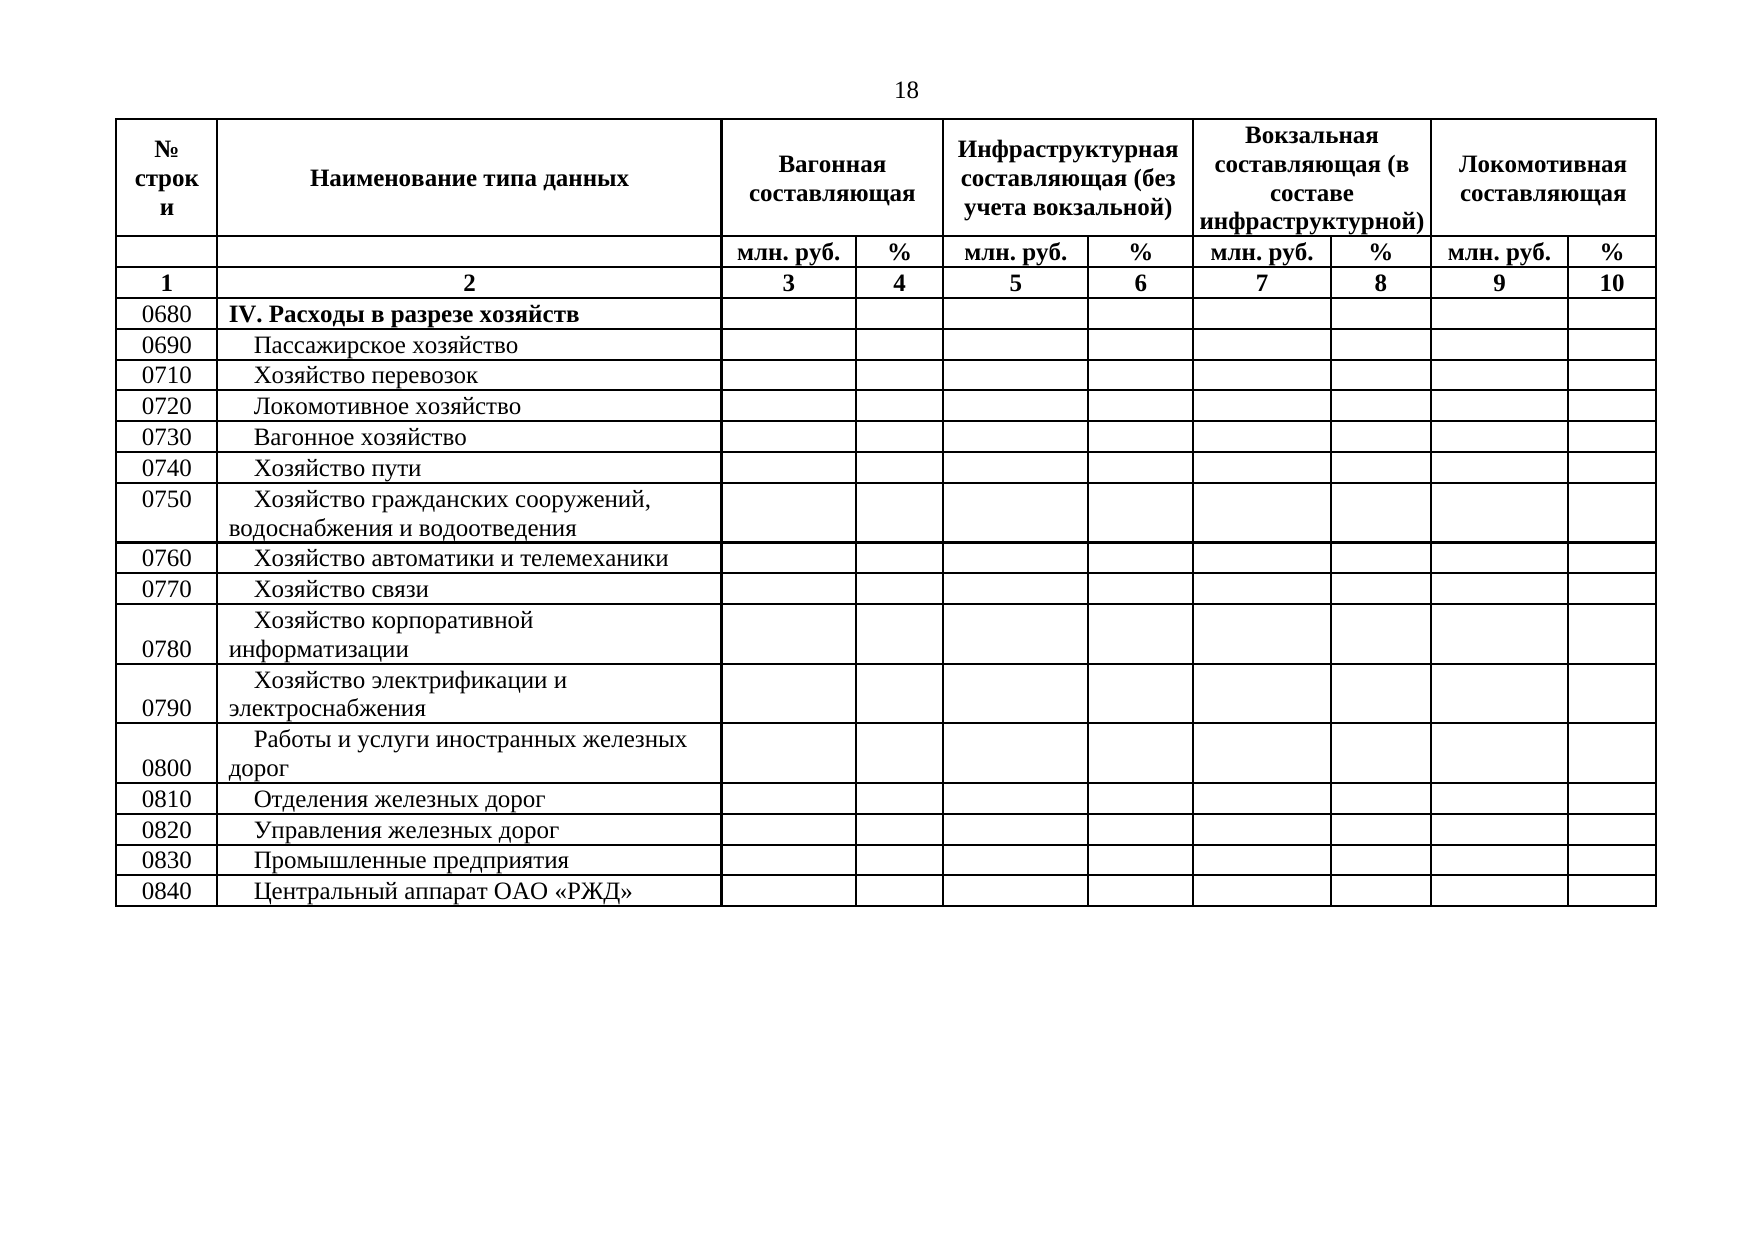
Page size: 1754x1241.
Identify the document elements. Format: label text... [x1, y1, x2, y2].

table_cell млн. руб. [1432, 237, 1567, 266]
table_cell [1089, 665, 1192, 722]
table_cell [1432, 422, 1567, 451]
table_cell [1194, 391, 1330, 420]
table_cell [857, 453, 942, 482]
table_cell [1089, 846, 1192, 874]
table_cell [1332, 724, 1430, 782]
table_cell [944, 846, 1087, 874]
table_cell млн. руб. [944, 237, 1087, 266]
table_cell % [857, 237, 942, 266]
table_cell [1089, 330, 1192, 358]
table_cell 0820 [117, 815, 216, 843]
table_cell [1194, 299, 1330, 328]
table_cell 7 [1194, 268, 1330, 297]
table_cell [944, 391, 1087, 420]
table_cell 0800 [117, 724, 216, 782]
table_cell [857, 391, 942, 420]
table_cell [1332, 391, 1430, 420]
table_cell [1194, 784, 1330, 813]
table_cell [723, 665, 855, 722]
table_cell [1432, 876, 1567, 905]
table_cell [1569, 484, 1655, 541]
table_cell [1089, 391, 1192, 420]
table_cell [1194, 361, 1330, 389]
table_cell [1569, 724, 1655, 782]
table_cell [944, 876, 1087, 905]
table_cell [944, 784, 1087, 813]
table_cell Хозяйство автоматики и телемеханики [218, 544, 720, 572]
table_cell [1089, 361, 1192, 389]
table_cell [1569, 815, 1655, 843]
table_cell [857, 422, 942, 451]
table_cell [857, 724, 942, 782]
table_cell [1194, 484, 1330, 541]
table_cell [723, 724, 855, 782]
table_cell [1089, 605, 1192, 663]
table_cell [1194, 665, 1330, 722]
table_cell [1432, 484, 1567, 541]
table_cell [857, 330, 942, 358]
table_cell [1194, 815, 1330, 843]
table_cell [723, 453, 855, 482]
table_cell [1089, 484, 1192, 541]
table_cell 10 [1569, 268, 1655, 297]
table_cell [117, 237, 216, 266]
table_cell [1089, 544, 1192, 572]
table_cell Пассажирское хозяйство [218, 330, 720, 358]
table_cell 0710 [117, 361, 216, 389]
table_cell [944, 299, 1087, 328]
table_cell Хозяйство связи [218, 574, 720, 603]
table_cell [1332, 846, 1430, 874]
table_cell Промышленные предприятия [218, 846, 720, 874]
table_header Локомотивная составляющая [1432, 120, 1655, 235]
table_cell [944, 422, 1087, 451]
table_cell [1089, 574, 1192, 603]
table_cell % [1089, 237, 1192, 266]
table_cell [1432, 605, 1567, 663]
table_cell [1432, 299, 1567, 328]
table_cell 0830 [117, 846, 216, 874]
table_cell [1569, 665, 1655, 722]
table_cell [1569, 846, 1655, 874]
table_cell [944, 484, 1087, 541]
table_cell [1569, 544, 1655, 572]
table_cell [1194, 605, 1330, 663]
table_cell [1089, 876, 1192, 905]
table_cell 9 [1432, 268, 1567, 297]
table_cell [218, 237, 720, 266]
table_cell Хозяйство корпоративной информатизации [218, 605, 720, 663]
table_cell [857, 784, 942, 813]
table_header Наименование типа данных [218, 120, 720, 235]
table_cell [944, 815, 1087, 843]
table_cell [1432, 453, 1567, 482]
table_cell [1569, 784, 1655, 813]
table_cell [1332, 453, 1430, 482]
table_cell [1332, 299, 1430, 328]
table_cell 0780 [117, 605, 216, 663]
table_cell [1432, 544, 1567, 572]
table_cell [723, 784, 855, 813]
table_header № строки [117, 120, 216, 235]
table_cell [1332, 544, 1430, 572]
table_cell [723, 422, 855, 451]
table_cell Хозяйство перевозок [218, 361, 720, 389]
table_cell [1332, 484, 1430, 541]
table_cell 0720 [117, 391, 216, 420]
table_cell [1332, 876, 1430, 905]
table_cell 0790 [117, 665, 216, 722]
table_cell [857, 484, 942, 541]
table_header Вагонная составляющая [723, 120, 942, 235]
table_cell [1194, 876, 1330, 905]
table_cell [1194, 574, 1330, 603]
table_cell Управления железных дорог [218, 815, 720, 843]
table_cell [1569, 361, 1655, 389]
table_cell [944, 544, 1087, 572]
table_cell [944, 330, 1087, 358]
table_cell [1194, 422, 1330, 451]
table_cell 4 [857, 268, 942, 297]
table_cell [1194, 846, 1330, 874]
table_cell IV. Расходы в разрезе хозяйств [218, 299, 720, 328]
table_cell Вагонное хозяйство [218, 422, 720, 451]
table_cell [1569, 574, 1655, 603]
table_cell [1432, 724, 1567, 782]
table_cell [1569, 330, 1655, 358]
table_cell [723, 574, 855, 603]
table_cell [1089, 299, 1192, 328]
table_cell Хозяйство гражданских сооружений, водоснабжения и водоотведения [218, 484, 720, 541]
table_cell [1332, 665, 1430, 722]
table_cell [1432, 846, 1567, 874]
table_cell [1332, 330, 1430, 358]
table_cell [944, 665, 1087, 722]
table_cell 0690 [117, 330, 216, 358]
table_cell Хозяйство пути [218, 453, 720, 482]
table_cell [1569, 299, 1655, 328]
table_header Инфраструктурная составляющая (без учета вокзальной) [944, 120, 1192, 235]
table_cell [1569, 453, 1655, 482]
table_cell [1089, 453, 1192, 482]
table_cell [723, 815, 855, 843]
table_cell [723, 846, 855, 874]
table_cell [723, 484, 855, 541]
table_cell 3 [723, 268, 855, 297]
table_cell [1432, 391, 1567, 420]
table_cell 0740 [117, 453, 216, 482]
table_cell [1194, 544, 1330, 572]
table_cell Работы и услуги иностранных железных дорог [218, 724, 720, 782]
table_cell [1332, 815, 1430, 843]
table_cell [857, 574, 942, 603]
table_cell [857, 846, 942, 874]
table_cell [1089, 784, 1192, 813]
table_cell [1089, 422, 1192, 451]
table_cell % [1332, 237, 1430, 266]
table_cell [944, 605, 1087, 663]
table_cell [1569, 391, 1655, 420]
table_cell [944, 453, 1087, 482]
table_cell [857, 876, 942, 905]
table_cell 0770 [117, 574, 216, 603]
table_cell Хозяйство электрификации и электроснабжения [218, 665, 720, 722]
table_cell [857, 361, 942, 389]
table_cell [857, 665, 942, 722]
table_cell [1432, 815, 1567, 843]
table_cell 0810 [117, 784, 216, 813]
table_cell [1432, 330, 1567, 358]
table_cell [723, 605, 855, 663]
table_cell 2 [218, 268, 720, 297]
table_cell [857, 299, 942, 328]
table_cell [1332, 422, 1430, 451]
table_cell 8 [1332, 268, 1430, 297]
table_cell 0750 [117, 484, 216, 541]
table_cell [1432, 784, 1567, 813]
table_cell [857, 815, 942, 843]
table_cell [1332, 361, 1430, 389]
table_cell [944, 361, 1087, 389]
table_cell Локомотивное хозяйство [218, 391, 720, 420]
table_cell [1089, 815, 1192, 843]
table_cell [723, 391, 855, 420]
table_cell 0760 [117, 544, 216, 572]
table_cell [723, 544, 855, 572]
table_cell 0730 [117, 422, 216, 451]
table_cell Отделения железных дорог [218, 784, 720, 813]
table_cell [1432, 665, 1567, 722]
table_cell [1432, 361, 1567, 389]
table_cell [1089, 724, 1192, 782]
table_cell 0680 [117, 299, 216, 328]
table_cell [1332, 574, 1430, 603]
table_cell [1569, 876, 1655, 905]
table_cell 5 [944, 268, 1087, 297]
table_header Вокзальная составляющая (в составе инфраструктурной) [1194, 120, 1430, 235]
table_cell 1 [117, 268, 216, 297]
table_cell [857, 605, 942, 663]
table_cell [1432, 574, 1567, 603]
table_cell [723, 361, 855, 389]
table_cell [1569, 422, 1655, 451]
table_cell [944, 724, 1087, 782]
table_cell % [1569, 237, 1655, 266]
table_cell [723, 330, 855, 358]
table_cell [1194, 453, 1330, 482]
table_cell [944, 574, 1087, 603]
table_cell [1194, 724, 1330, 782]
table_cell [723, 299, 855, 328]
table_cell 0840 [117, 876, 216, 905]
table_cell [1194, 330, 1330, 358]
table_cell [1332, 605, 1430, 663]
table_cell млн. руб. [723, 237, 855, 266]
table_cell [1569, 605, 1655, 663]
table_cell [1332, 784, 1430, 813]
table_cell Центральный аппарат ОАО «РЖД» [218, 876, 720, 905]
table_cell [857, 544, 942, 572]
table_cell [723, 876, 855, 905]
table_cell млн. руб. [1194, 237, 1330, 266]
table_cell 6 [1089, 268, 1192, 297]
